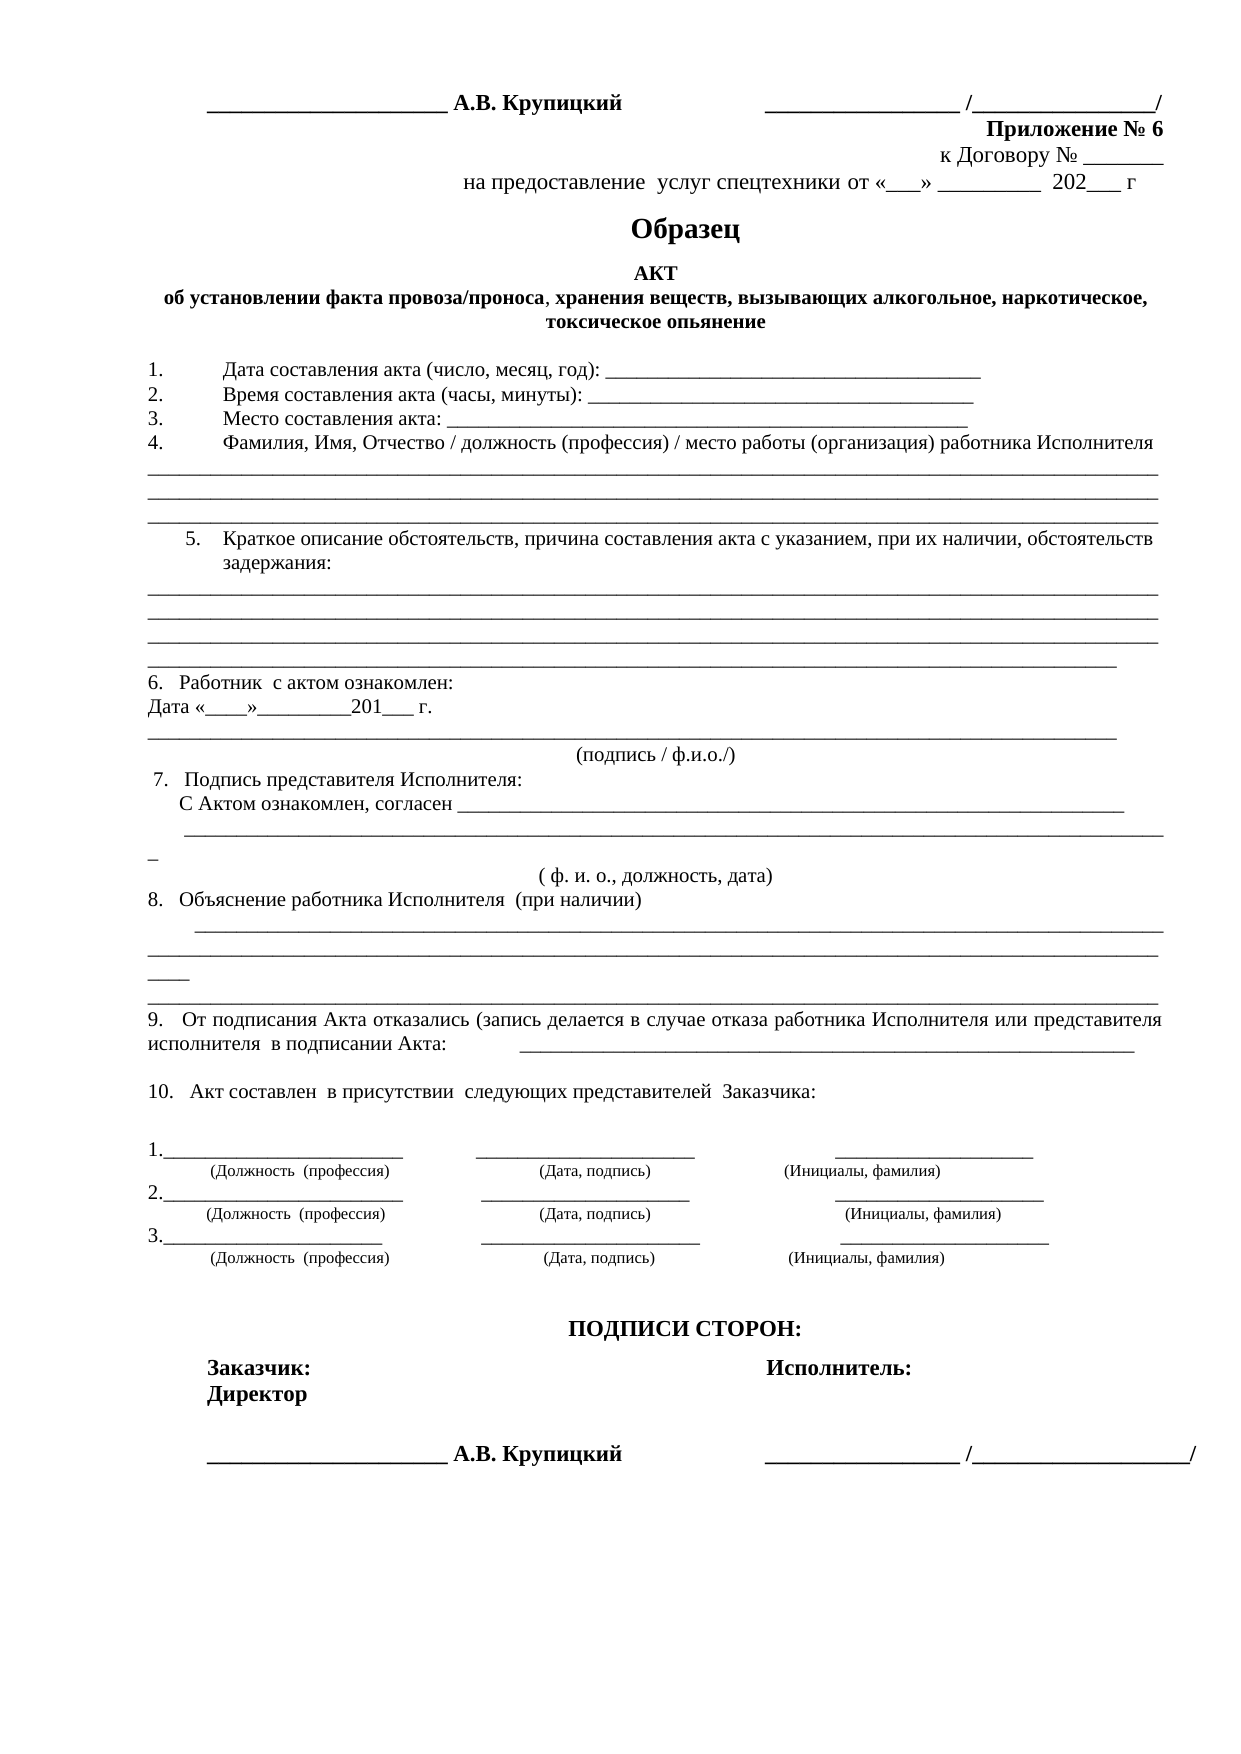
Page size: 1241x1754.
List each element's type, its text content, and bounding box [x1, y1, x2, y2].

text (подпись / ф.и.о./) [148, 742, 1163, 766]
text _________________________________________________________________________________________________ [148, 983, 1163, 1007]
list Место составления акта: __________________________________________________ [148, 406, 1163, 429]
text С Актом ознакомлен, согласен ________________________________________________________________ [148, 791, 1163, 814]
text 3._____________________ _____________________ ____________________ [148, 1223, 1163, 1247]
text (Должность (профессия) (Дата, подпись) (Инициалы, фамилия) [148, 1161, 1163, 1180]
text Директор [148, 1381, 1163, 1407]
text АКТ [148, 261, 1163, 285]
text 6. Работник с актом ознакомлен: [148, 670, 1163, 694]
list Дата составления акта (число, месяц, год): ____________________________________ [148, 357, 1163, 381]
text Дата «____»_________201___ г. [148, 694, 1163, 718]
text на предоставление услуг спецтехники от «___» _________ 202___ г [148, 168, 1163, 194]
text об установлении факта провоза/проноса, хранения веществ, вызывающих алкогольное, наркотическое, токсическое опьянение [148, 285, 1163, 333]
text _____________________ А.В. Крупицкий _________________ /___________________/ [148, 1440, 1203, 1467]
text ( ф. и. о., должность, дата) [148, 863, 1163, 887]
text 8. Объяснение работника Исполнителя (при наличии) [148, 887, 1163, 911]
text 7. Подпись представителя Исполнителя: [148, 766, 1163, 791]
text _____________________ А.В. Крупицкий _________________ /________________/ [148, 89, 1203, 115]
text Заказчик: Исполнитель: [148, 1354, 1163, 1381]
text ПОДПИСИ СТОРОН: [148, 1315, 1163, 1341]
text _______________________________________________________________________________________________ [148, 814, 1163, 863]
text ________________________________________________________________________________________________________________________________________________________________________________________________________________________________________________________________________________________________________________________________________________________________________________________________ [148, 574, 1163, 670]
text __________________________________________________________________________________________________________________________________________________________________________________________________ [148, 911, 1163, 983]
text _____________________________________________________________________________________________ [148, 718, 1163, 742]
text Приложение № 6 [148, 115, 1163, 141]
text 2._______________________ ____________________ ____________________ [148, 1180, 1163, 1204]
list Краткое описание обстоятельств, причина составления акта с указанием, при их наличии, обстоятельств задержания: [185, 526, 1163, 574]
text Образец [148, 211, 1163, 244]
list Фамилия, Имя, Отчество / должность (профессия) / место работы (организация) работника Исполнителя [148, 429, 1163, 454]
text 1._______________________ _____________________ ___________________ [148, 1137, 1163, 1161]
text (Должность (профессия) (Дата, подпись) (Инициалы, фамилия) [148, 1204, 1163, 1223]
text ___________________________________________________________________________________________________________________________________________________________________________________________________________________________________________________________________________________________________ [148, 454, 1163, 526]
text 10. Акт составлен в присутствии следующих представителей Заказчика: [148, 1079, 1163, 1103]
text 9. От подписания Акта отказались (запись делается в случае отказа работника Исполнителя или представителя исполнителя в подписании Акта: ___________________________________________________________ [148, 1007, 1163, 1055]
text к Договору № _______ [148, 141, 1163, 168]
list Время составления акта (часы, минуты): _____________________________________ [148, 381, 1163, 406]
text (Должность (профессия) (Дата, подпись) (Инициалы, фамилия) [148, 1247, 1163, 1267]
